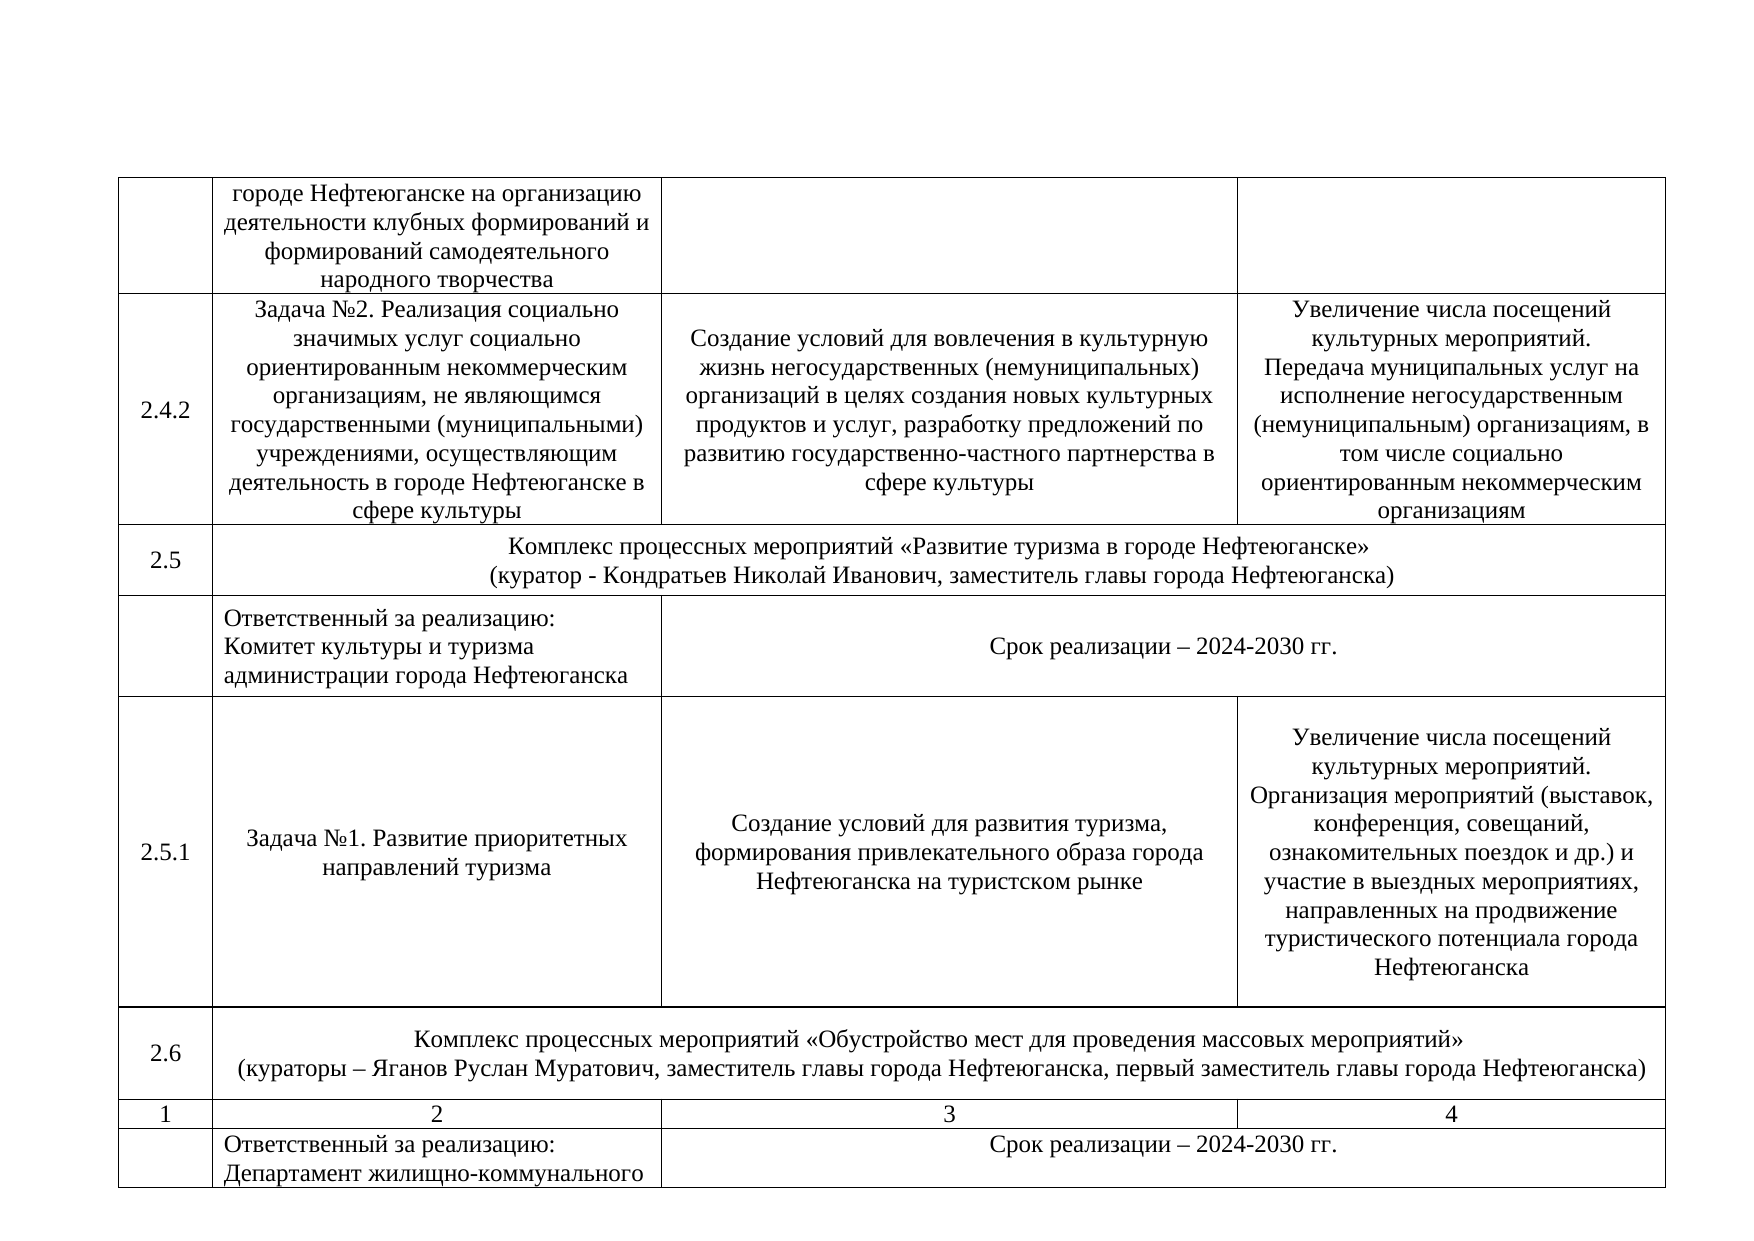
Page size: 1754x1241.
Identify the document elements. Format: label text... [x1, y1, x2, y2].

table_cell 2.5.1 [119, 697, 212, 1006]
table_cell Срок реализации – 2024-2030 гг. [662, 596, 1665, 696]
table_cell [119, 596, 212, 696]
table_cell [1238, 178, 1665, 293]
table_cell 2.5 [119, 525, 212, 595]
table_cell Ответственный за реализацию: Комитет культуры и туризма администрации города Нефтеюганска [213, 596, 661, 696]
table_cell [662, 178, 1237, 293]
table_cell Задача №1. Развитие приоритетных направлений туризма [213, 697, 661, 1006]
table_cell Задача №2. Реализация социально значимых услуг социально ориентированным некоммерческим организациям, не являющимся государственными (муниципальными) учреждениями, осуществляющим деятельность в городе Нефтеюганске в сфере культуры [213, 294, 661, 524]
table_cell 2.6 [119, 1008, 212, 1098]
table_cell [662, 1129, 1665, 1187]
table_cell 1 [119, 1100, 212, 1128]
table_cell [213, 1129, 661, 1187]
table_cell Комплекс процессных мероприятий «Развитие туризма в городе Нефтеюганске» (куратор - Кондратьев Николай Иванович, заместитель главы города Нефтеюганска) [213, 525, 1665, 595]
table_cell 2 [213, 1100, 661, 1128]
table_cell Комплекс процессных мероприятий «Обустройство мест для проведения массовых мероприятий» (кураторы – Яганов Руслан Муратович, заместитель главы города Нефтеюганска, первый заместитель главы города Нефтеюганска) [213, 1008, 1665, 1098]
table_cell [119, 178, 212, 293]
table_cell Увеличение числа посещений культурных мероприятий. Передача муниципальных услуг на исполнение негосударственным (немуниципальным) организациям, в том числе социально ориентированным некоммерческим организациям [1238, 294, 1665, 524]
table_cell 4 [1238, 1100, 1665, 1128]
table_cell [119, 1129, 212, 1187]
table_cell 3 [662, 1100, 1237, 1128]
table_cell Увеличение числа посещений культурных мероприятий. Организация мероприятий (выставок, конференция, совещаний, ознакомительных поездок и др.) и участие в выездных мероприятиях, направленных на продвижение туристического потенциала города Нефтеюганска [1238, 697, 1665, 1006]
table_cell 2.4.2 [119, 294, 212, 524]
table_cell Создание условий для развития туризма, формирования привлекательного образа города Нефтеюганска на туристском рынке [662, 697, 1237, 1006]
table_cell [213, 178, 661, 293]
